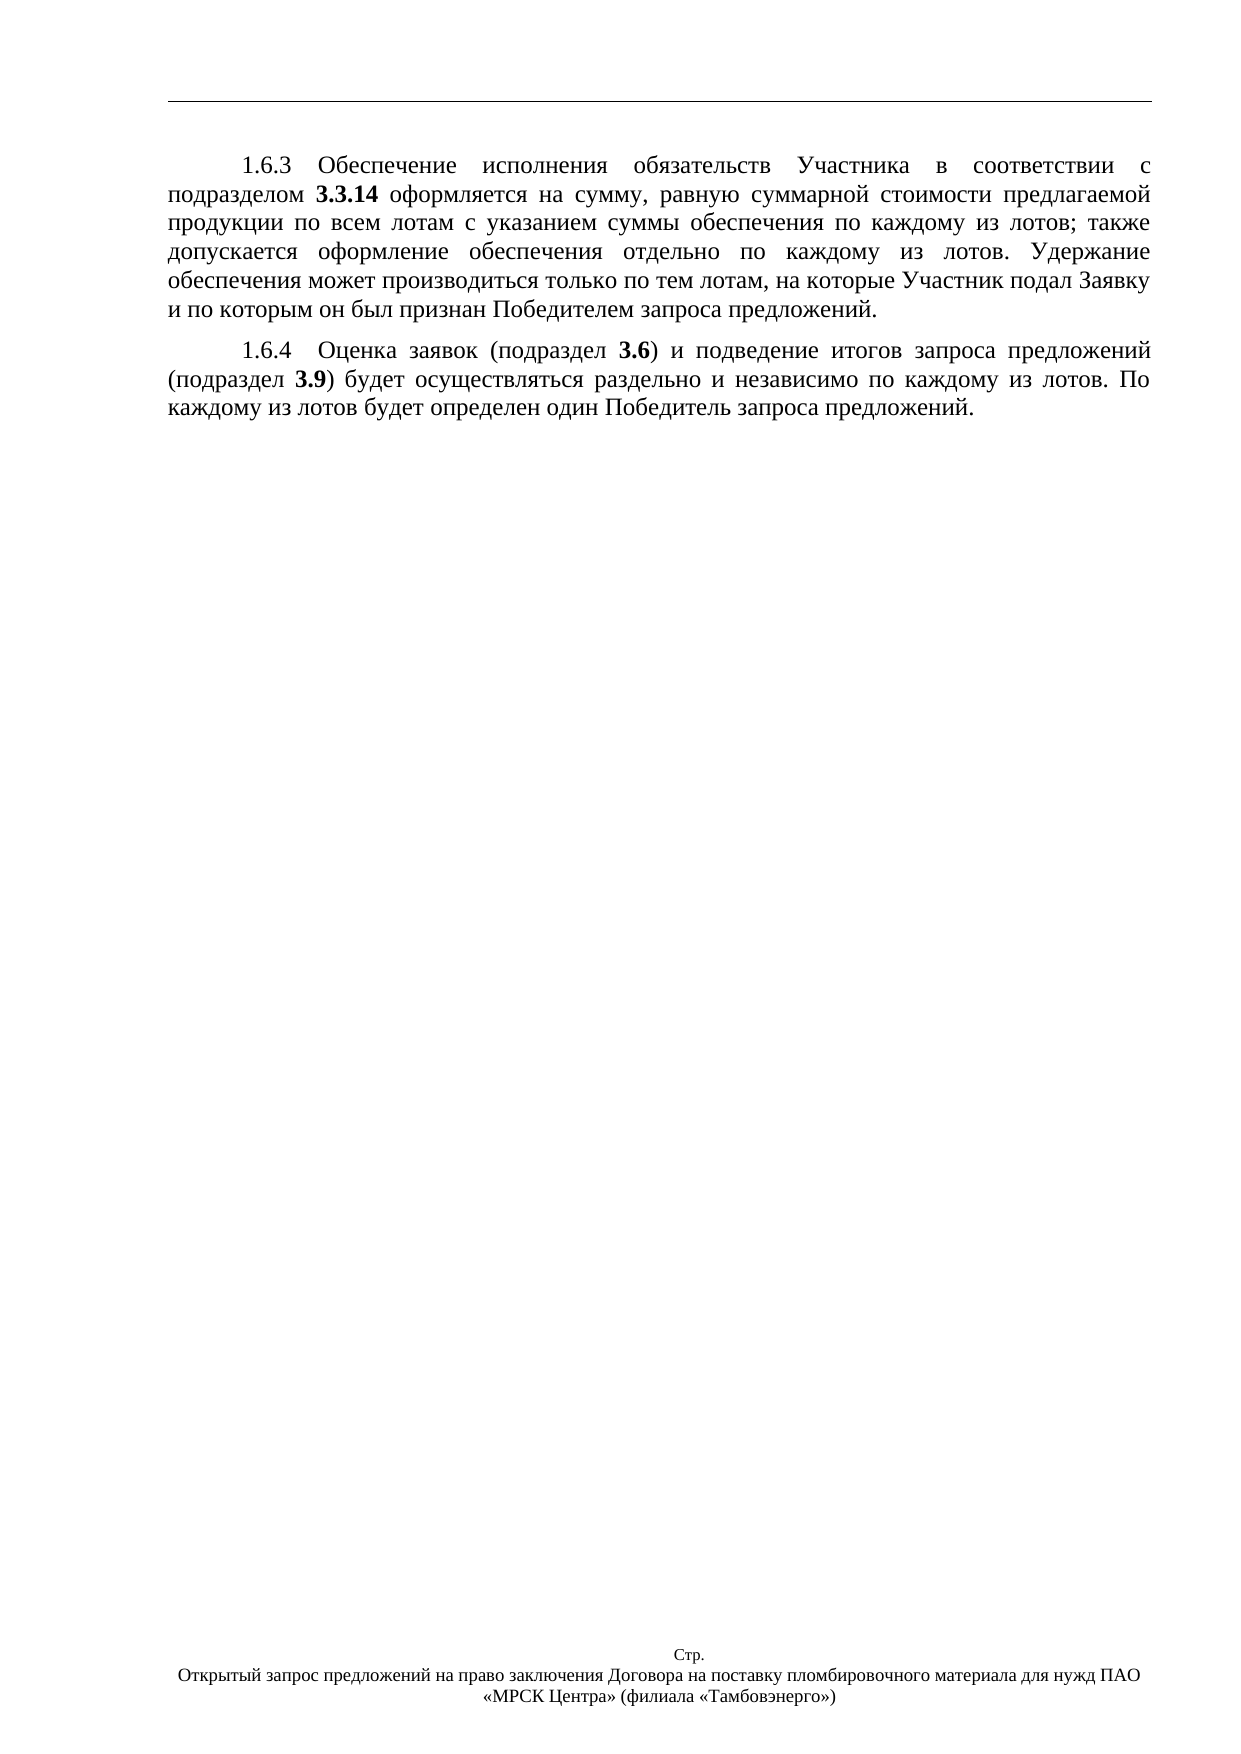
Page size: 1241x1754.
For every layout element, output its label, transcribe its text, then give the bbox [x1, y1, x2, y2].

subtitle Оценка заявок (подраздел 3.6) и подведение итогов запроса предложений (подраздел 3.9) будет осуществляться раздельно и независимо по каждому из лотов. По каждому из лотов будет определен один Победитель запроса предложений. [168, 335, 1152, 421]
subtitle Обеспечение исполнения обязательств Участника в соответствии с подразделом 3.3.14 оформляется на сумму, равную суммарной стоимости предлагаемой продукции по всем лотам с указанием суммы обеспечения по каждому из лотов; также допускается оформление обеспечения отдельно по каждому из лотов. Удержание обеспечения может производиться только по тем лотам, на которые Участник подал Заявку и по которым он был признан Победителем запроса предложений. [168, 150, 1152, 322]
